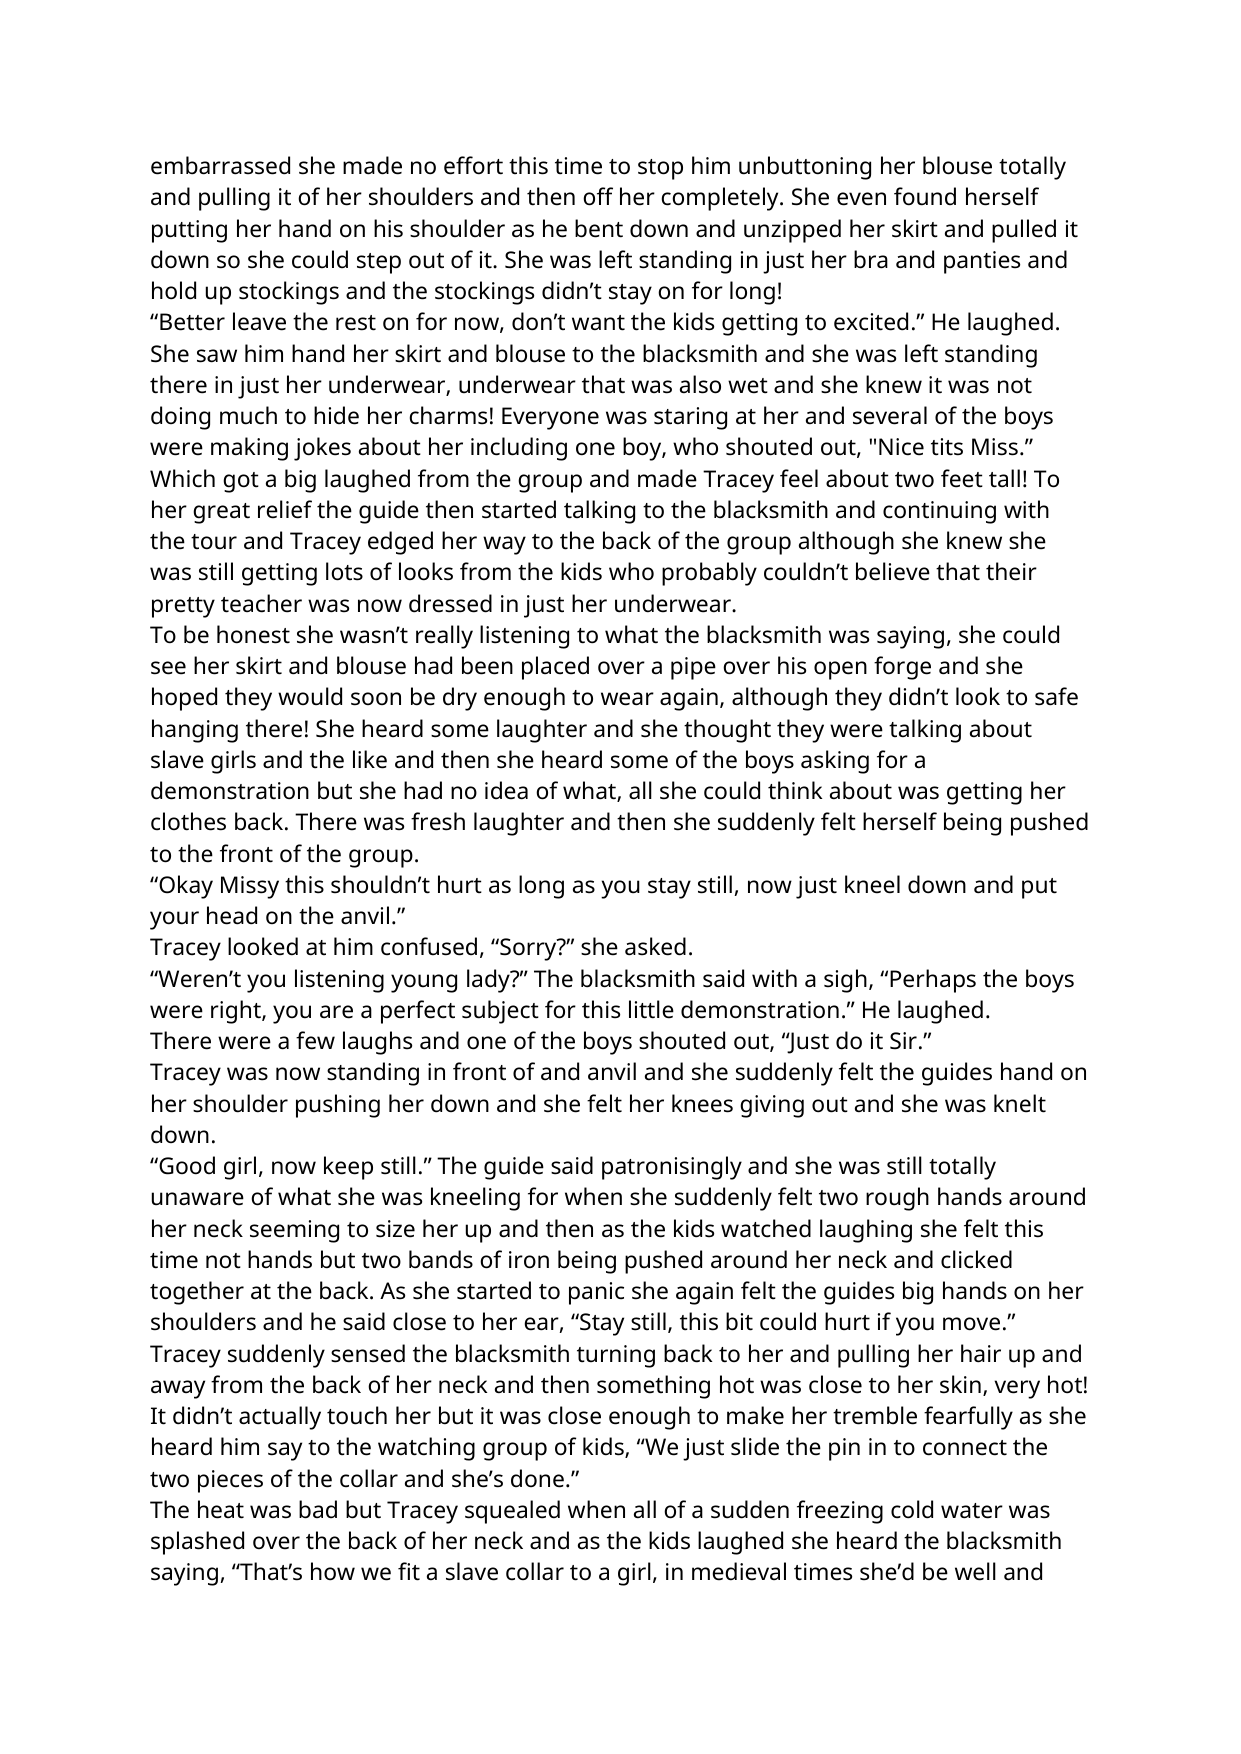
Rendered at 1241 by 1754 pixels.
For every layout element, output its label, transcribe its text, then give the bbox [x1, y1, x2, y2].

text “Okay Missy this shouldn’t hurt as long as you stay still, now just kneel down and put your head on the anvil.” [150, 869, 1090, 931]
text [150, 150, 1090, 306]
text “Weren’t you listening young lady?” The blacksmith said with a sigh, “Perhaps the boys were right, you are a perfect subject for this little demonstration.” He laughed. [150, 962, 1090, 1025]
text Tracey suddenly sensed the blacksmith turning back to her and pulling her hair up and away from the back of her neck and then something hot was close to her skin, very hot! It didn’t actually touch her but it was close enough to make her tremble fearfully as she heard him say to the watching group of kids, “We just slide the pin in to connect the two pieces of the collar and she’s done.” [150, 1337, 1090, 1494]
text There were a few laughs and one of the boys shouted out, “Just do it Sir.” [150, 1025, 1090, 1056]
text Tracey looked at him confused, “Sorry?” she asked. [150, 931, 1090, 962]
text Tracey was now standing in front of and anvil and she suddenly felt the guides hand on her shoulder pushing her down and she felt her knees giving out and she was knelt down. [150, 1056, 1090, 1150]
text “Better leave the rest on for now, don’t want the kids getting to excited.” He laughed. She saw him hand her skirt and blouse to the blacksmith and she was left standing there in just her underwear, underwear that was also wet and she knew it was not doing much to hide her charms! Everyone was staring at her and several of the boys were making jokes about her including one boy, who shouted out, "Nice tits Miss.” Which got a big laughed from the group and made Tracey feel about two feet tall! To her great relief the guide then started talking to the blacksmith and continuing with the tour and Tracey edged her way to the back of the group although she knew she was still getting lots of looks from the kids who probably couldn’t believe that their pretty teacher was now dressed in just her underwear. [150, 306, 1090, 619]
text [150, 1494, 1090, 1587]
text To be honest she wasn’t really listening to what the blacksmith was saying, she could see her skirt and blouse had been placed over a pipe over his open forge and she hoped they would soon be dry enough to wear again, although they didn’t look to safe hanging there! She heard some laughter and she thought they were talking about slave girls and the like and then she heard some of the boys asking for a demonstration but she had no idea of what, all she could think about was getting her clothes back. There was fresh laughter and then she suddenly felt herself being pushed to the front of the group. [150, 619, 1090, 869]
text “Good girl, now keep still.” The guide said patronisingly and she was still totally unaware of what she was kneeling for when she suddenly felt two rough hands around her neck seeming to size her up and then as the kids watched laughing she felt this time not hands but two bands of iron being pushed around her neck and clicked together at the back. As she started to panic she again felt the guides big hands on her shoulders and he said close to her ear, “Stay still, this bit could hurt if you move.” [150, 1150, 1090, 1337]
